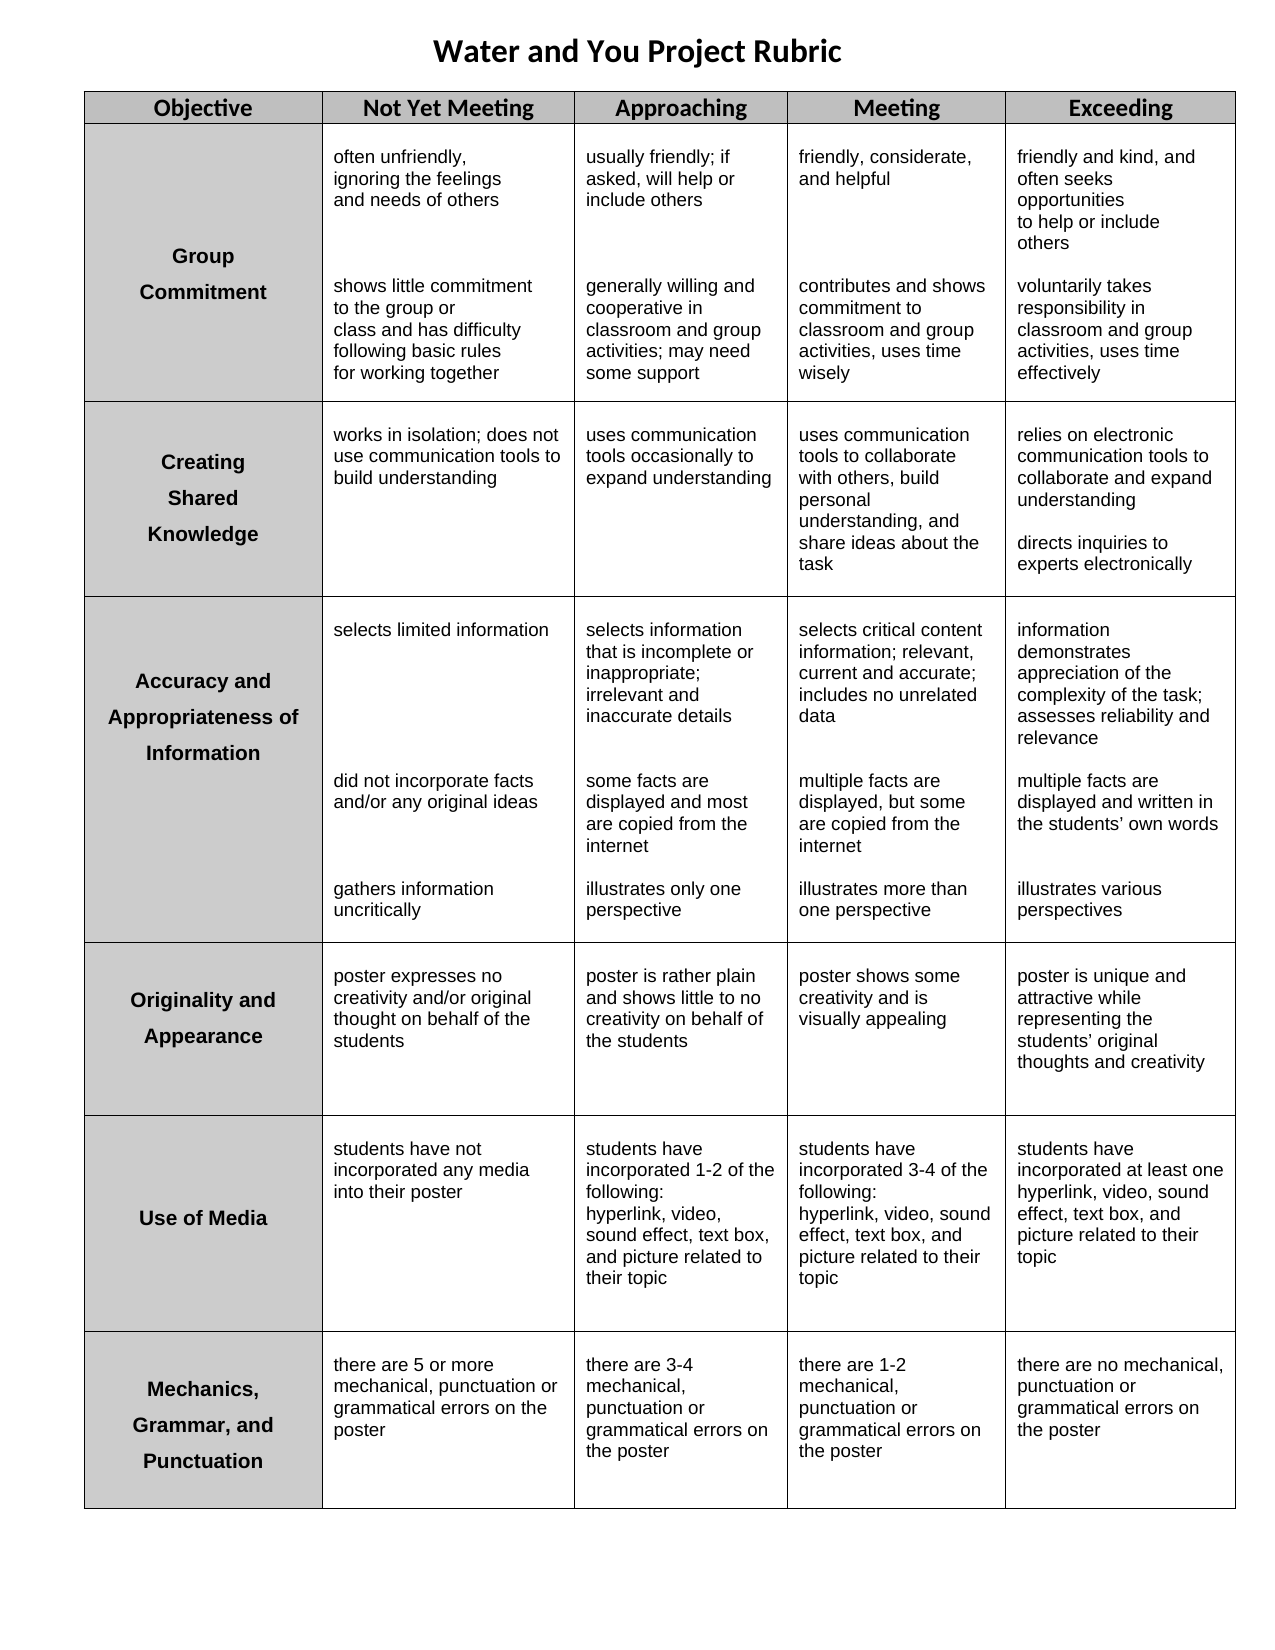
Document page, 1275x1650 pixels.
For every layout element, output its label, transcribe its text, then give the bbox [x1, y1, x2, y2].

table_cell there are 1-2 mechanical, punctuation or grammatical errors on the poster [788, 1332, 1005, 1508]
table_cell there are 5 or more mechanical, punctuation or grammatical errors on the poster [323, 1332, 574, 1508]
table_cell works in isolation; does not use communication tools to build understanding [323, 402, 574, 596]
table_cell Use of Media [85, 1116, 322, 1331]
table_cell poster is unique and attractive while representing the students’ original thoughts and creativity [1006, 943, 1235, 1115]
table_cell uses communication tools to collaborate with others, build personal understanding, and share ideas about the task [788, 402, 1005, 596]
table_cell there are 3-4 mechanical, punctuation or grammatical errors on the poster [575, 1332, 787, 1508]
table_cell selects critical content information; relevant, current and accurate; includes no unrelated data multiple facts are displayed, but some are copied from the internet illustrates more than one perspective [788, 597, 1005, 942]
table_cell Accuracy and Appropriateness of Information [85, 597, 322, 942]
table_cell selects information that is incomplete or inappropriate; irrelevant and inaccurate details some facts are displayed and most are copied from the internet illustrates only one perspective [575, 597, 787, 942]
table_cell students have incorporated at least one hyperlink, video, sound effect, text box, and picture related to their topic [1006, 1116, 1235, 1331]
table_cell poster is rather plain and shows little to no creativity on behalf of the students [575, 943, 787, 1115]
table_cell poster expresses no creativity and/or original thought on behalf of the students [323, 943, 574, 1115]
table_cell students have incorporated 3-4 of the following: hyperlink, video, sound effect, text box, and picture related to their topic [788, 1116, 1005, 1331]
table_header Objective [85, 92, 322, 123]
table_cell selects limited information did not incorporate facts and/or any original ideas gathers information uncritically [323, 597, 574, 942]
table_cell there are no mechanical, punctuation or grammatical errors on the poster [1006, 1332, 1235, 1508]
table_cell uses communication tools occasionally to expand understanding [575, 402, 787, 596]
table_cell Mechanics, Grammar, and Punctuation [85, 1332, 322, 1508]
table_cell students have incorporated 1-2 of the following: hyperlink, video, sound effect, text box, and picture related to their topic [575, 1116, 787, 1331]
table_cell relies on electronic communication tools to collaborate and expand understanding directs inquiries to experts electronically [1006, 402, 1235, 596]
table_cell Group Commitment [85, 124, 322, 401]
text Water and You Project Rubric [187, 29, 1087, 70]
table_header Exceeding [1006, 92, 1235, 123]
table_cell friendly, considerate, and helpful contributes and shows commitment to classroom and group activities, uses time wisely [788, 124, 1005, 401]
table_cell poster shows some creativity and is visually appealing [788, 943, 1005, 1115]
table_cell Originality and Appearance [85, 943, 322, 1115]
table_header Meeting [788, 92, 1005, 123]
table_cell information demonstrates appreciation of the complexity of the task; assesses reliability and relevance multiple facts are displayed and written in the students’ own words illustrates various perspectives [1006, 597, 1235, 942]
table_cell Creating Shared Knowledge [85, 402, 322, 596]
table_cell often unfriendly, ignoring the feelings and needs of others shows little commitment to the group or class and has difficulty following basic rules for working together [323, 124, 574, 401]
table_cell usually friendly; if asked, will help or include others generally willing and cooperative in classroom and group activities; may need some support [575, 124, 787, 401]
table_cell students have not incorporated any media into their poster [323, 1116, 574, 1331]
table_header Approaching [575, 92, 787, 123]
table_cell friendly and kind, and often seeks opportunities to help or include others voluntarily takes responsibility in classroom and group activities, uses time effectively [1006, 124, 1235, 401]
table_header Not Yet Meeting [323, 92, 574, 123]
